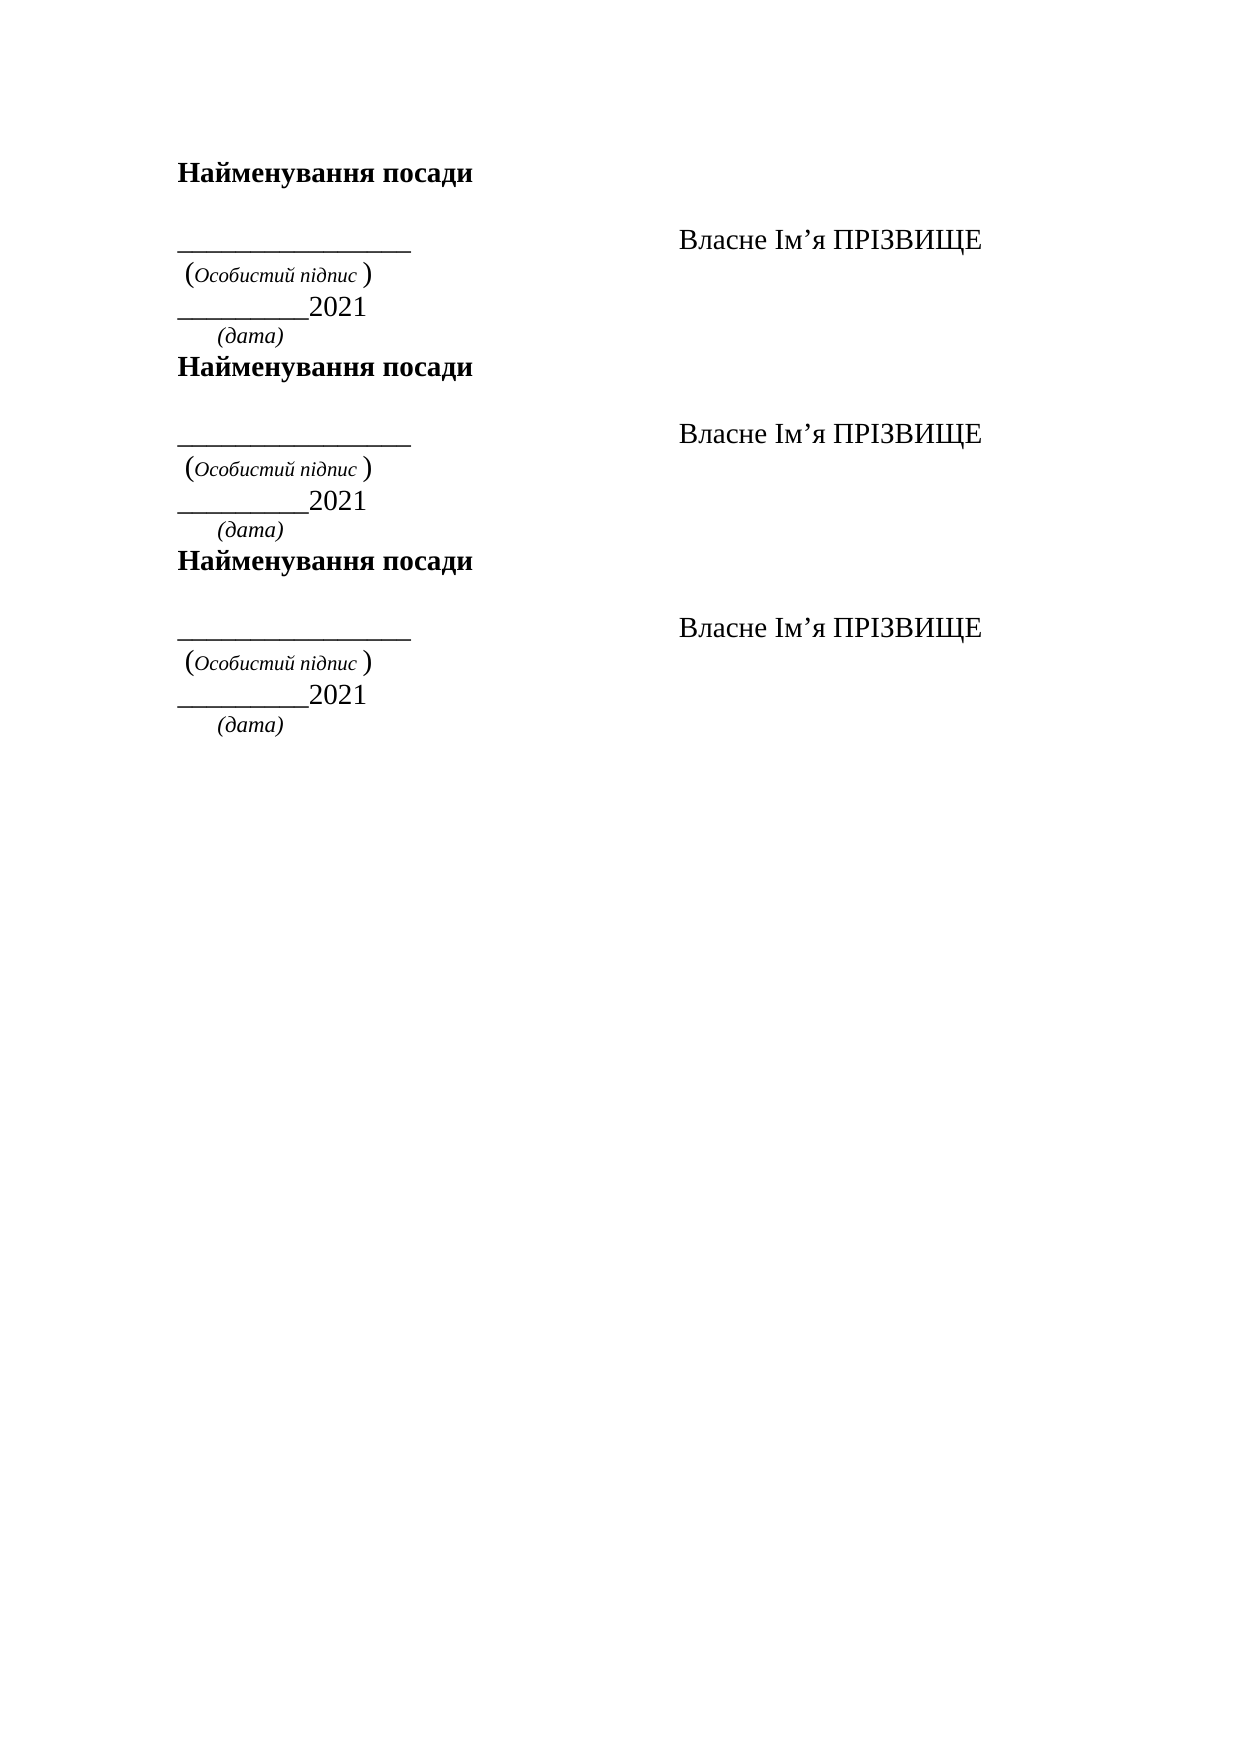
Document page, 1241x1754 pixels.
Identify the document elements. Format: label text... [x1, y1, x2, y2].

table_cell Найменування посади ________________ (Особистий підпис ) _________2021 (дата) [166, 349, 667, 543]
table_cell Найменування посади ________________ (Особистий підпис ) _________2021 (дата) [166, 543, 667, 737]
table_cell Власне Ім’я ПРІЗВИЩЕ [668, 349, 1169, 543]
table_cell Власне Ім’я ПРІЗВИЩЕ [668, 543, 1169, 737]
table_header Власне Ім’я ПРІЗВИЩЕ [668, 155, 1169, 349]
table_header Найменування посади ________________ (Особистий підпис ) _________2021 (дата) [166, 155, 667, 349]
